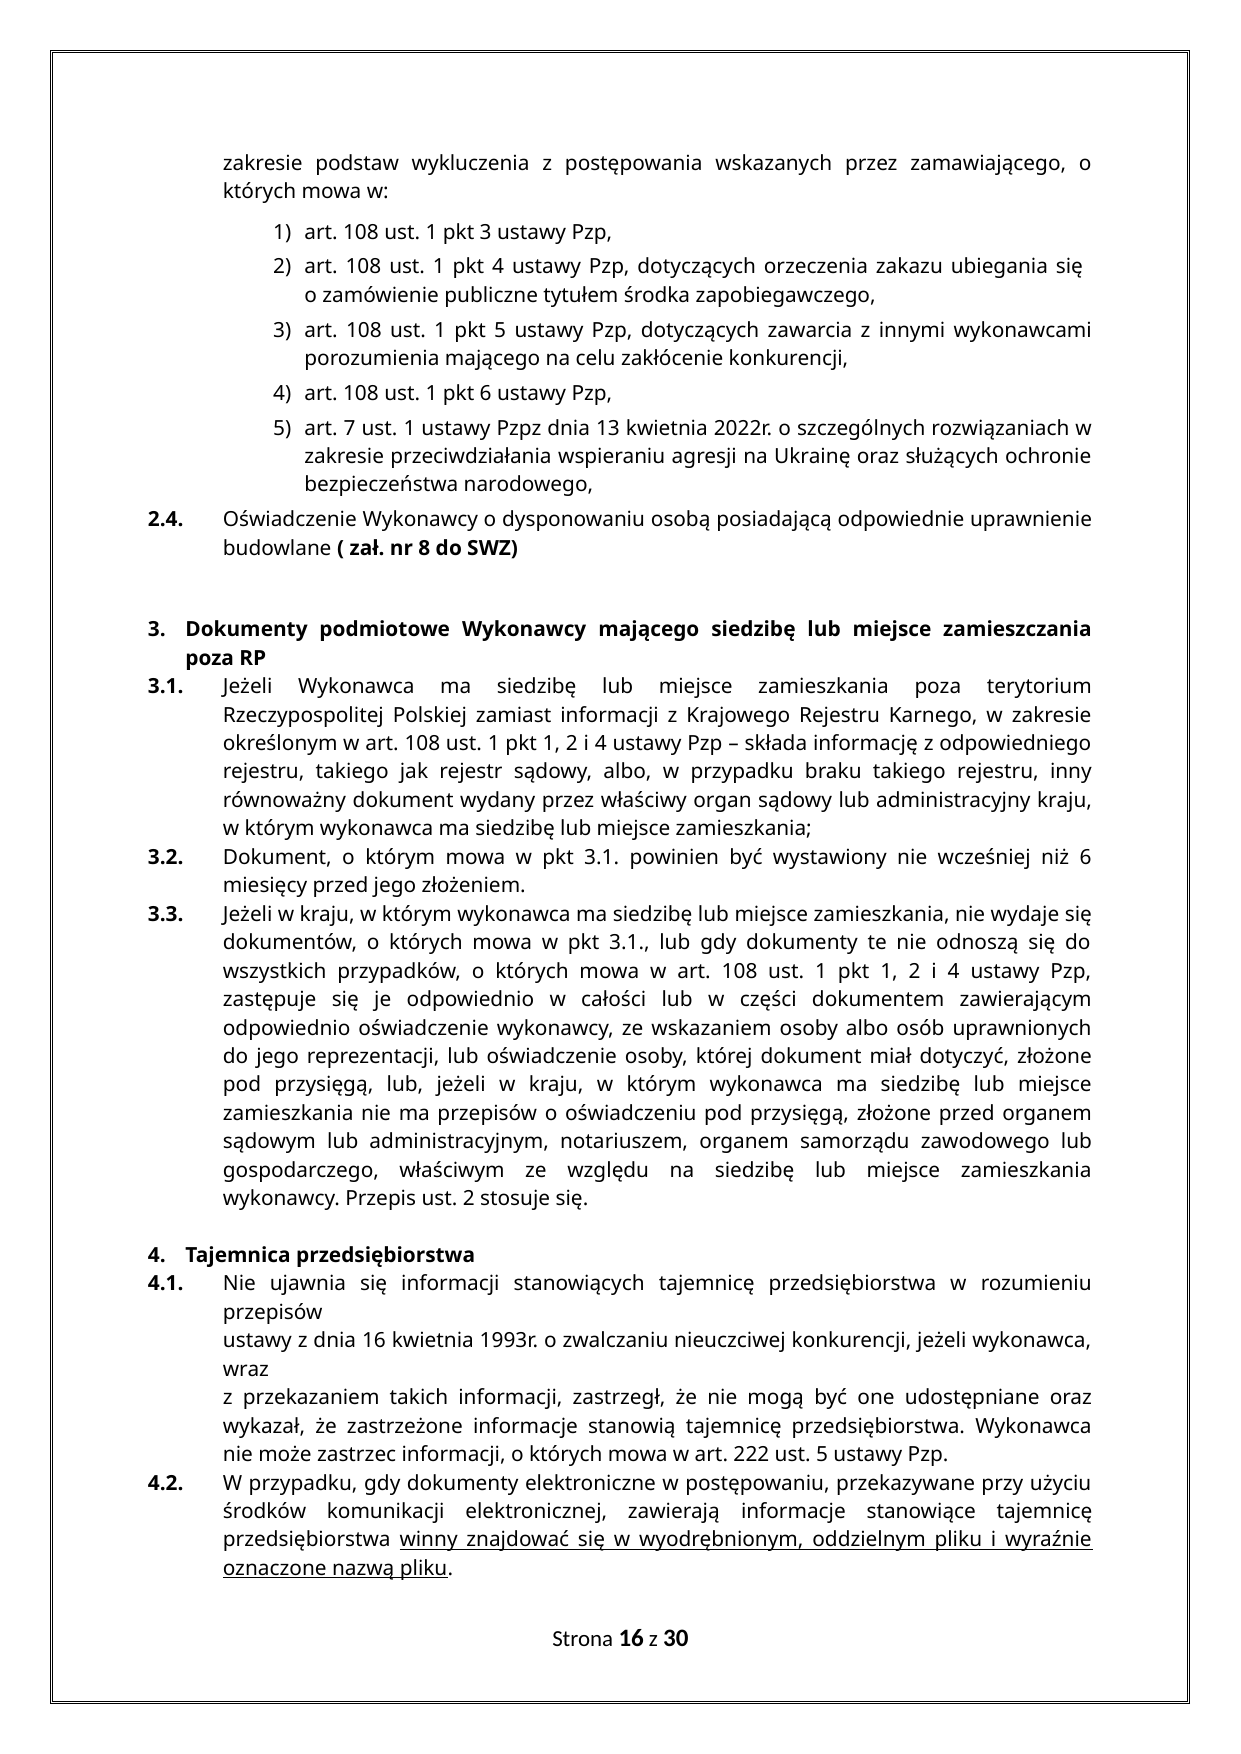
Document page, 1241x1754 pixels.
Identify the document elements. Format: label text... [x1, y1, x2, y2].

list Tajemnica przedsiębiorstwa [148, 1240, 1093, 1268]
list art. 108 ust. 1 pkt 3 ustawy Pzp, [273, 217, 1093, 245]
list art. 108 ust. 1 pkt 6 ustawy Pzp, [273, 378, 1093, 406]
list Jeżeli Wykonawca ma siedzibę lub miejsce zamieszkania poza terytorium Rzeczypospolitej Polskiej zamiast informacji z Krajowego Rejestru Karnego, w zakresie określonym w art. 108 ust. 1 pkt 1, 2 i 4 ustawy Pzp – składa informację z odpowiedniego rejestru, takiego jak rejestr sądowy, albo, w przypadku braku takiego rejestru, inny równoważny dokument wydany przez właściwy organ sądowy lub administracyjny kraju, w którym wykonawca ma siedzibę lub miejsce zamieszkania; [148, 671, 1093, 842]
list Dokument, o którym mowa w pkt 3.1. powinien być wystawiony nie wcześniej niż 6 miesięcy przed jego złożeniem. [148, 842, 1093, 899]
list art. 108 ust. 1 pkt 4 ustawy Pzp, dotyczących orzeczenia zakazu ubiegania się o zamówienie publiczne tytułem środka zapobiegawczego, [273, 252, 1093, 308]
list art. 7 ust. 1 ustawy Pzpz dnia 13 kwietnia 2022r. o szczególnych rozwiązaniach w zakresie przeciwdziałania wspieraniu agresji na Ukrainę oraz służących ochronie bezpieczeństwa narodowego, [273, 413, 1093, 498]
list Jeżeli w kraju, w którym wykonawca ma siedzibę lub miejsce zamieszkania, nie wydaje się dokumentów, o których mowa w pkt 3.1., lub gdy dokumenty te nie odnoszą się do wszystkich przypadków, o których mowa w art. 108 ust. 1 pkt 1, 2 i 4 ustawy Pzp, zastępuje się je odpowiednio w całości lub w części dokumentem zawierającym odpowiednio oświadczenie wykonawcy, ze wskazaniem osoby albo osób uprawnionych do jego reprezentacji, lub oświadczenie osoby, której dokument miał dotyczyć, złożone pod przysięgą, lub, jeżeli w kraju, w którym wykonawca ma siedzibę lub miejsce zamieszkania nie ma przepisów o oświadczeniu pod przysięgą, złożone przed organem sądowym lub administracyjnym, notariuszem, organem samorządu zawodowego lub gospodarczego, właściwym ze względu na siedzibę lub miejsce zamieszkania wykonawcy. Przepis ust. 2 stosuje się. [148, 899, 1093, 1212]
list art. 108 ust. 1 pkt 5 ustawy Pzp, dotyczących zawarcia z innymi wykonawcami porozumienia mającego na celu zakłócenie konkurencji, [273, 315, 1093, 372]
list Dokumenty podmiotowe Wykonawcy mającego siedzibę lub miejsce zamieszczania poza RP [148, 614, 1093, 671]
list Oświadczenie Wykonawcy o dysponowaniu osobą posiadającą odpowiednie uprawnienie budowlane ( zał. nr 8 do SWZ) [148, 504, 1093, 561]
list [148, 148, 1093, 204]
list Nie ujawnia się informacji stanowiących tajemnicę przedsiębiorstwa w rozumieniu przepisów ustawy z dnia 16 kwietnia 1993r. o zwalczaniu nieuczciwej konkurencji, jeżeli wykonawca, wraz z przekazaniem takich informacji, zastrzegł, że nie mogą być one udostępniane oraz wykazał, że zastrzeżone informacje stanowią tajemnicę przedsiębiorstwa. Wykonawca nie może zastrzec informacji, o których mowa w art. 222 ust. 5 ustawy Pzp. [148, 1268, 1093, 1468]
list W przypadku, gdy dokumenty elektroniczne w postępowaniu, przekazywane przy użyciu środków komunikacji elektronicznej, zawierają informacje stanowiące tajemnicę przedsiębiorstwa winny znajdować się w wyodrębnionym, oddzielnym pliku i wyraźnie oznaczone nazwą pliku. [148, 1468, 1093, 1581]
